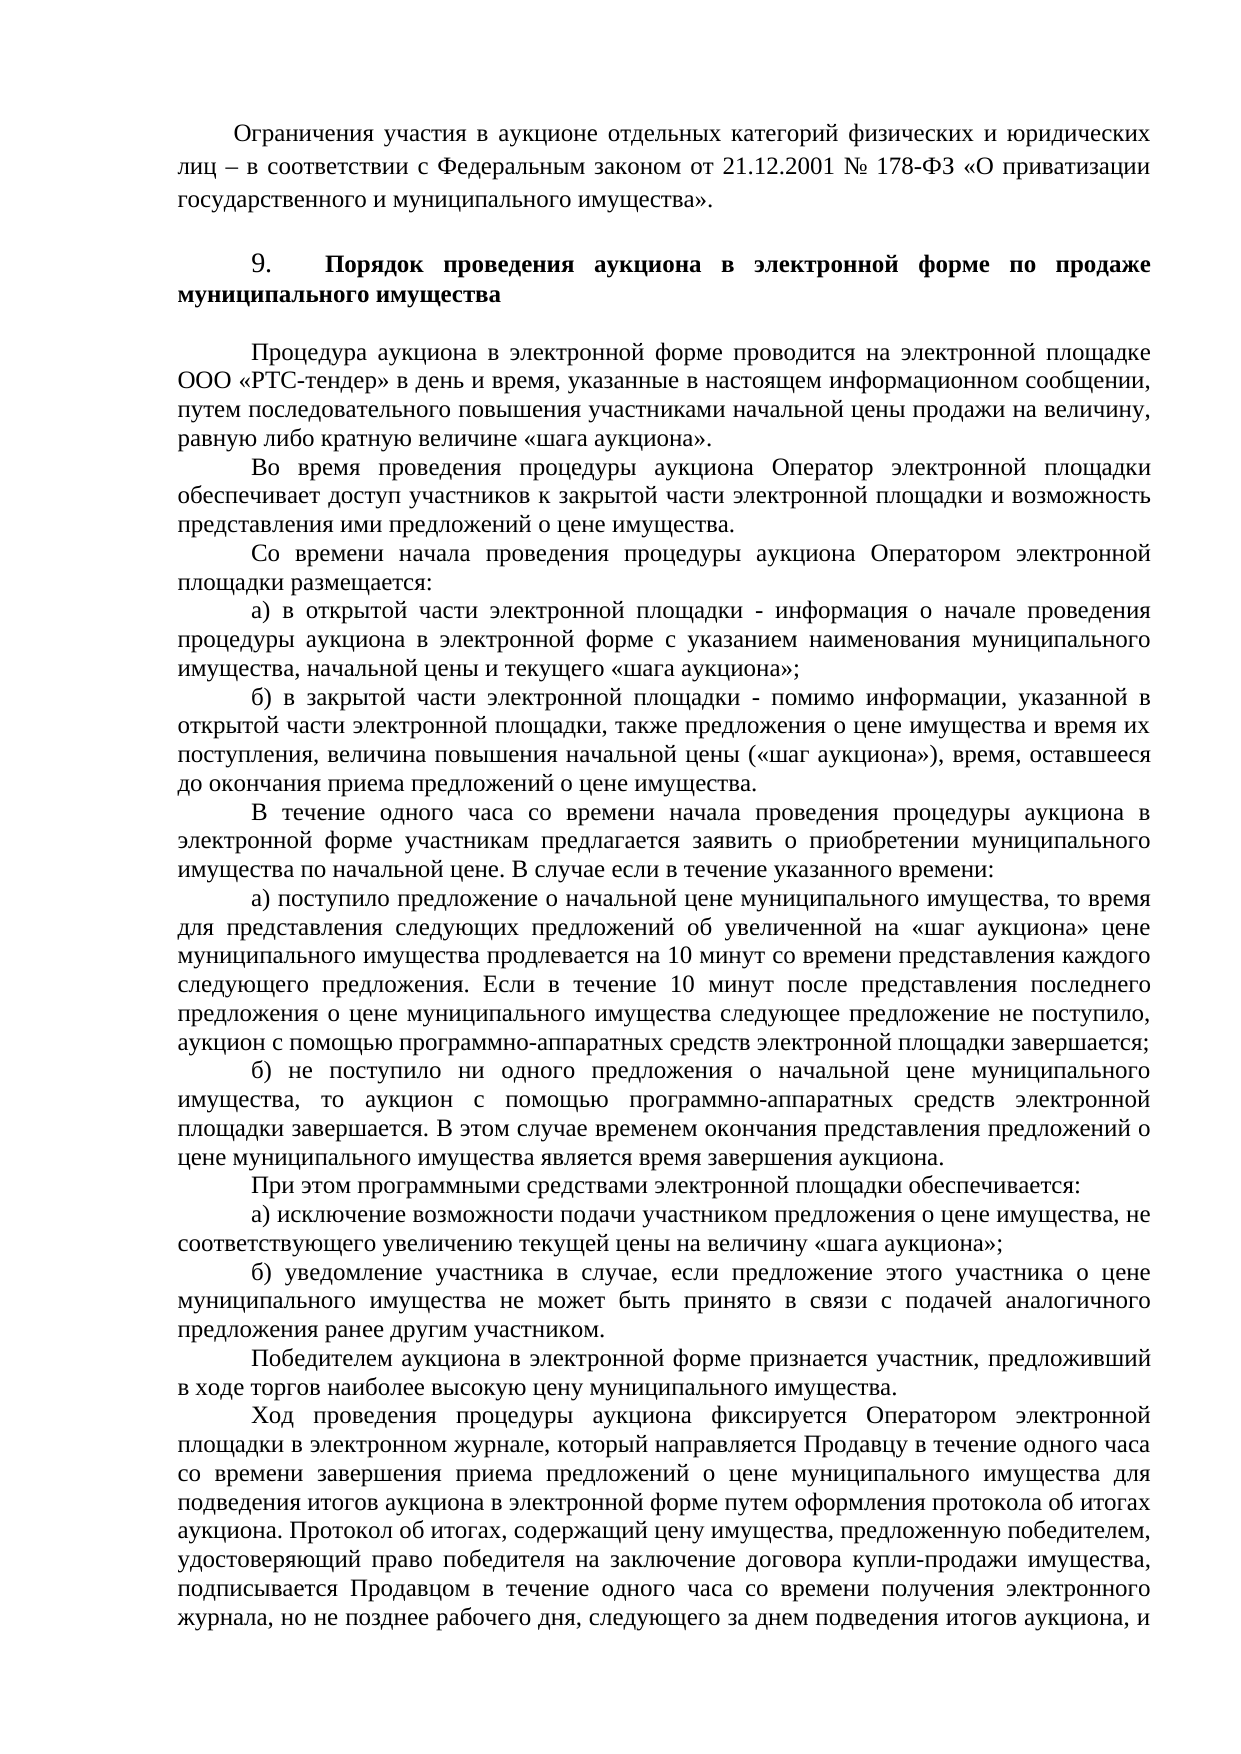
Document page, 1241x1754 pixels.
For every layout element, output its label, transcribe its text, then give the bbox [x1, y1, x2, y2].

text Победителем аукциона в электронной форме признается участник, предложивший в ходе торгов наиболее высокую цену муниципального имущества. [177, 1343, 1152, 1400]
text б) не поступило ни одного предложения о начальной цене муниципального имущества, то аукцион с помощью программно-аппаратных средств электронной площадки завершается. В этом случае временем окончания представления предложений о цене муниципального имущества является время завершения аукциона. [177, 1055, 1152, 1170]
text При этом программными средствами электронной площадки обеспечивается: [177, 1170, 1152, 1199]
text б) в закрытой части электронной площадки - помимо информации, указанной в открытой части электронной площадки, также предложения о цене имущества и время их поступления, величина повышения начальной цены («шаг аукциона»), время, оставшееся до окончания приема предложений о цене имущества. [177, 682, 1152, 797]
text Во время проведения процедуры аукциона Оператор электронной площадки обеспечивает доступ участников к закрытой части электронной площадки и возможность представления ими предложений о цене имущества. [177, 452, 1152, 538]
text а) поступило предложение о начальной цене муниципального имущества, то время для представления следующих предложений об увеличенной на «шаг аукциона» цене муниципального имущества продлевается на 10 минут со времени представления каждого следующего предложения. Если в течение 10 минут после представления последнего предложения о цене муниципального имущества следующее предложение не поступило, аукцион с помощью программно-аппаратных средств электронной площадки завершается; [177, 883, 1152, 1055]
text а) в открытой части электронной площадки - информация о начале проведения процедуры аукциона в электронной форме с указанием наименования муниципального имущества, начальной цены и текущего «шага аукциона»; [177, 595, 1152, 682]
text Со времени начала проведения процедуры аукциона Оператором электронной площадки размещается: [177, 538, 1152, 595]
list Порядок проведения аукциона в электронной форме по продаже муниципального имущества [177, 246, 1152, 307]
text В течение одного часа со времени начала проведения процедуры аукциона в электронной форме участникам предлагается заявить о приобретении муниципального имущества по начальной цене. В случае если в течение указанного времени: [177, 797, 1152, 883]
text Процедура аукциона в электронной форме проводится на электронной площадке ООО «РТС-тендер» в день и время, указанные в настоящем информационном сообщении, путем последовательного повышения участниками начальной цены продажи на величину, равную либо кратную величине «шага аукциона». [177, 337, 1152, 452]
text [177, 1400, 1152, 1630]
text а) исключение возможности подачи участником предложения о цене имущества, не соответствующего увеличению текущей цены на величину «шага аукциона»; [177, 1199, 1152, 1257]
text Ограничения участия в аукционе отдельных категорий физических и юридических лиц – в соответствии с Федеральным законом от 21.12.2001 № 178-ФЗ «О приватизации государственного и муниципального имущества». [177, 118, 1152, 213]
text б) уведомление участника в случае, если предложение этого участника о цене муниципального имущества не может быть принято в связи с подачей аналогичного предложения ранее другим участником. [177, 1257, 1152, 1343]
